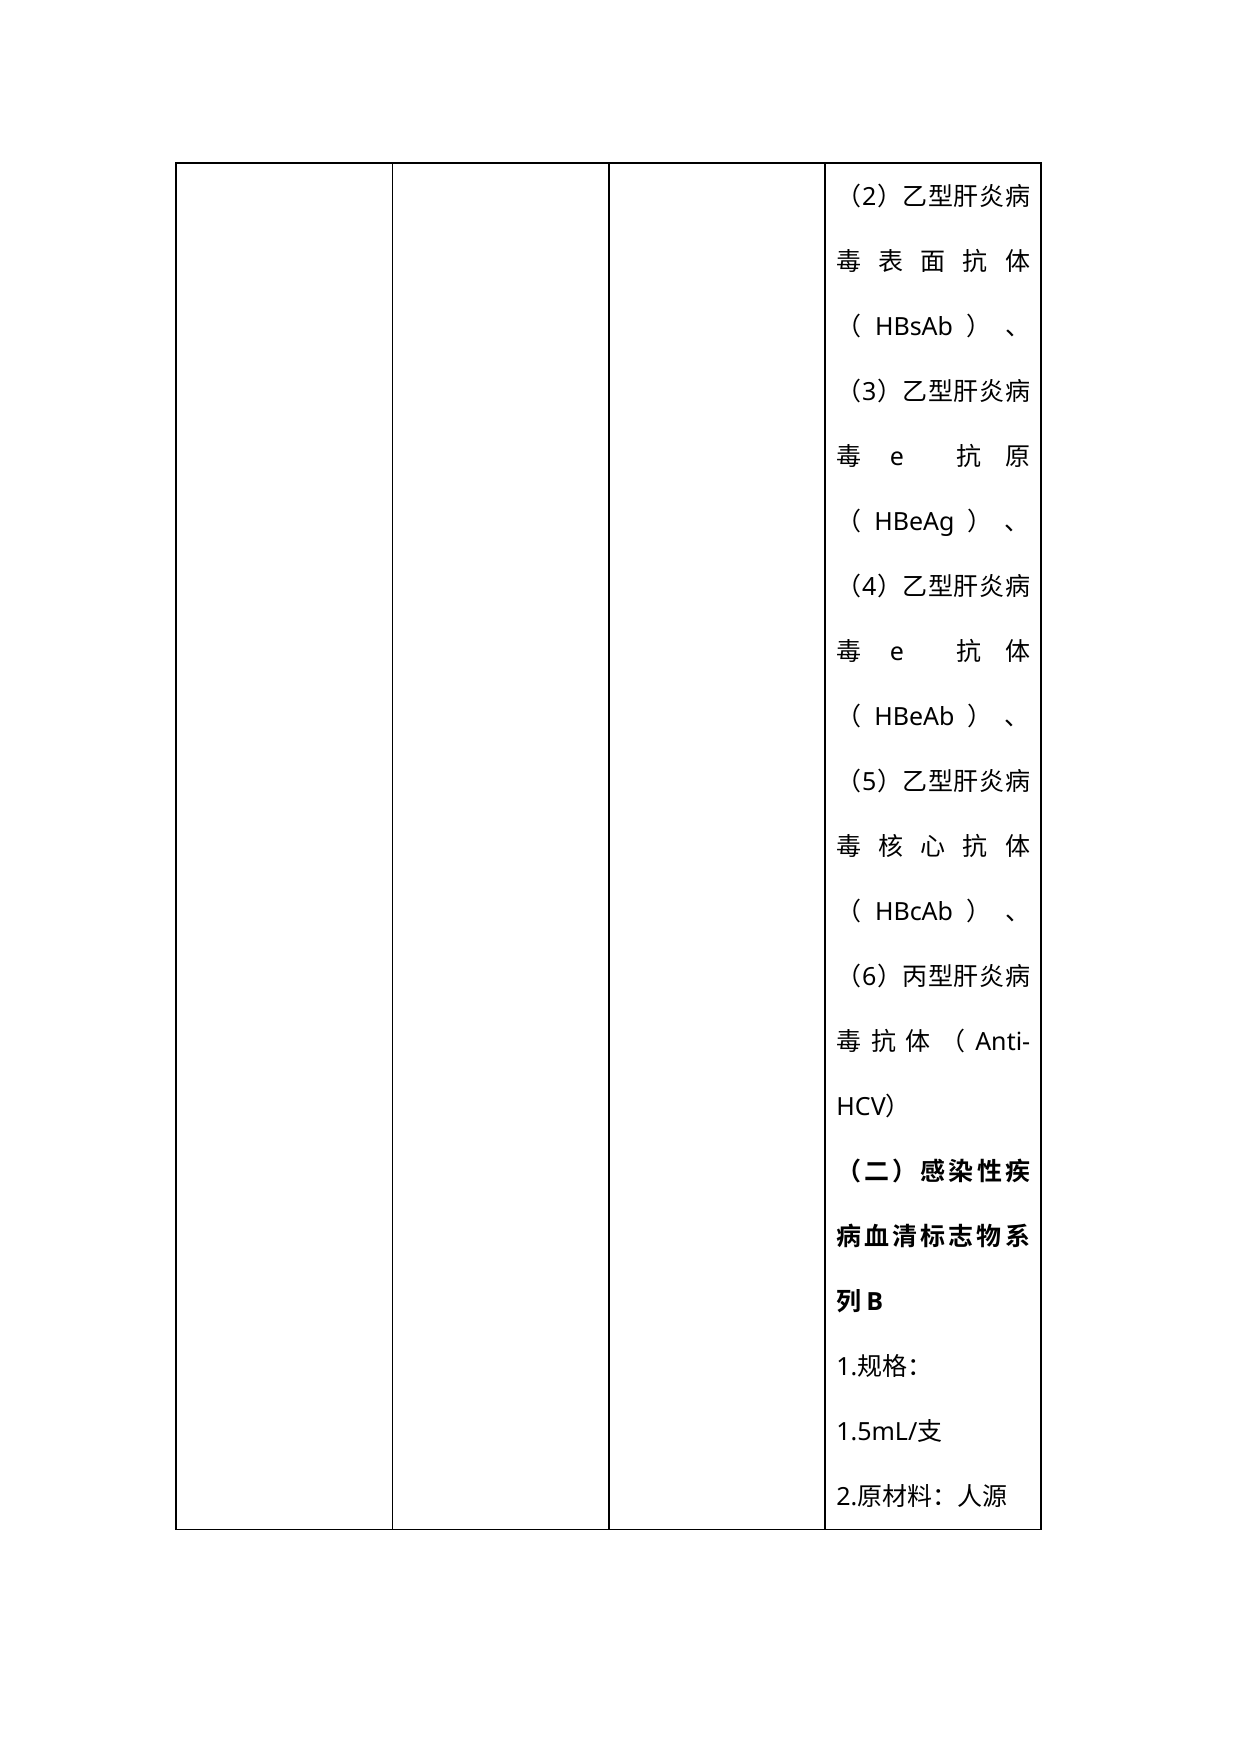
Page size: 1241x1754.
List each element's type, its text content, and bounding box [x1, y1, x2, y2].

table_cell [177, 164, 392, 1528]
table_cell 2 [393, 164, 608, 1528]
table_cell [610, 164, 824, 1528]
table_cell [826, 164, 1040, 1528]
